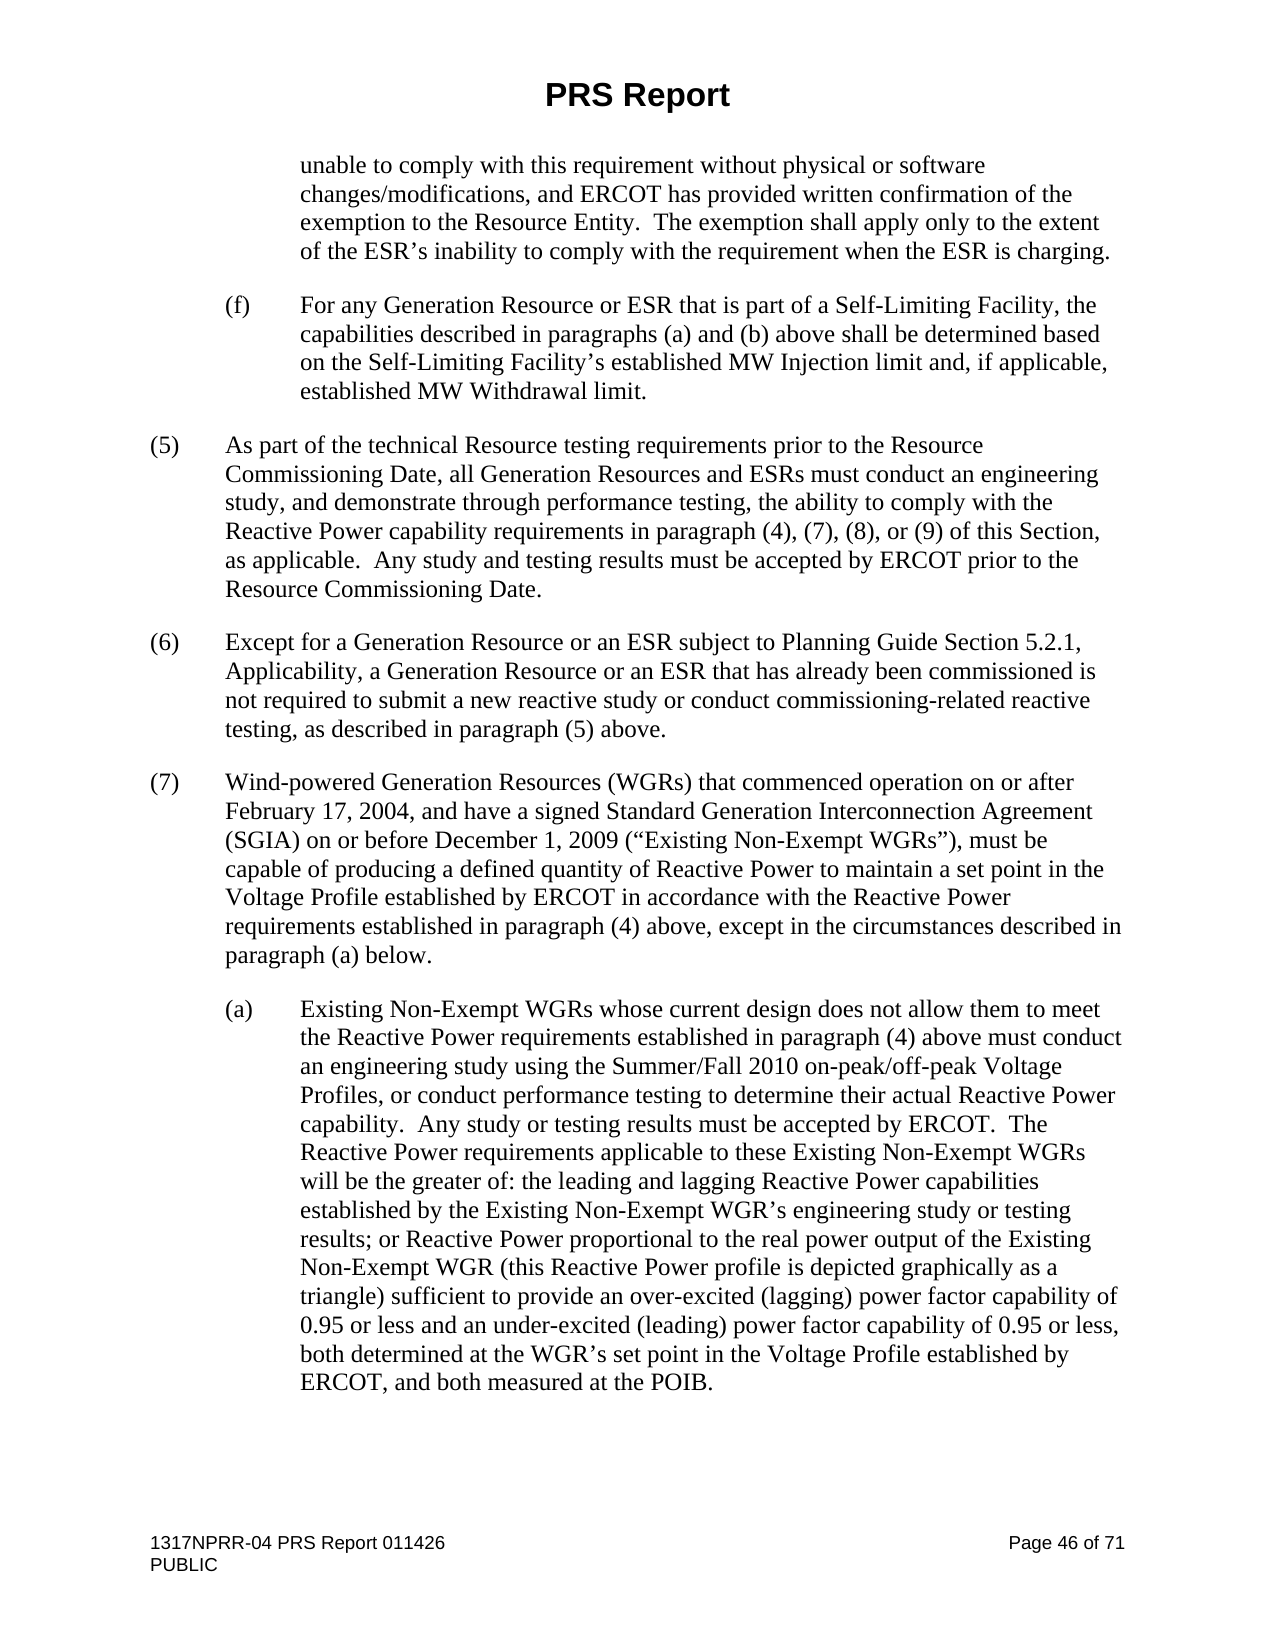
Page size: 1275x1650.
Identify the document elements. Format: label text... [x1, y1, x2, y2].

text (f) For any Generation Resource or ESR that is part of a Self-Limiting Facility, the capabilities described in paragraphs (a) and (b) above shall be determined based on the Self-Limiting Facility’s established MW Injection limit and, if applicable, established MW Withdrawal limit. [225, 290, 1125, 405]
text (5) As part of the technical Resource testing requirements prior to the Resource Commissioning Date, all Generation Resources and ESRs must conduct an engineering study, and demonstrate through performance testing, the ability to comply with the Reactive Power capability requirements in paragraph (4), (7), (8), or (9) of this Section, as applicable. Any study and testing results must be accepted by ERCOT prior to the Resource Commissioning Date. [150, 430, 1125, 602]
text (6) Except for a Generation Resource or an ESR subject to Planning Guide Section 5.2.1, Applicability, a Generation Resource or an ESR that has already been commissioned is not required to submit a new reactive study or conduct commissioning-related reactive testing, as described in paragraph (5) above. [150, 627, 1125, 742]
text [225, 150, 1125, 265]
text (7) Wind-powered Generation Resources (WGRs) that commenced operation on or after February 17, 2004, and have a signed Standard Generation Interconnection Agreement (SGIA) on or before December 1, 2009 (“Existing Non-Exempt WGRs”), must be capable of producing a defined quantity of Reactive Power to maintain a set point in the Voltage Profile established by ERCOT in accordance with the Reactive Power requirements established in paragraph (4) above, except in the circumstances described in paragraph (a) below. [150, 767, 1125, 969]
text (a) Existing Non-Exempt WGRs whose current design does not allow them to meet the Reactive Power requirements established in paragraph (4) above must conduct an engineering study using the Summer/Fall 2010 on-peak/off-peak Voltage Profiles, or conduct performance testing to determine their actual Reactive Power capability. Any study or testing results must be accepted by ERCOT. The Reactive Power requirements applicable to these Existing Non-Exempt WGRs will be the greater of: the leading and lagging Reactive Power capabilities established by the Existing Non-Exempt WGR’s engineering study or testing results; or Reactive Power proportional to the real power output of the Existing Non-Exempt WGR (this Reactive Power profile is depicted graphically as a triangle) sufficient to provide an over-excited (lagging) power factor capability of 0.95 or less and an under-excited (leading) power factor capability of 0.95 or less, both determined at the WGR’s set point in the Voltage Profile established by ERCOT, and both measured at the POIB. [225, 994, 1125, 1396]
